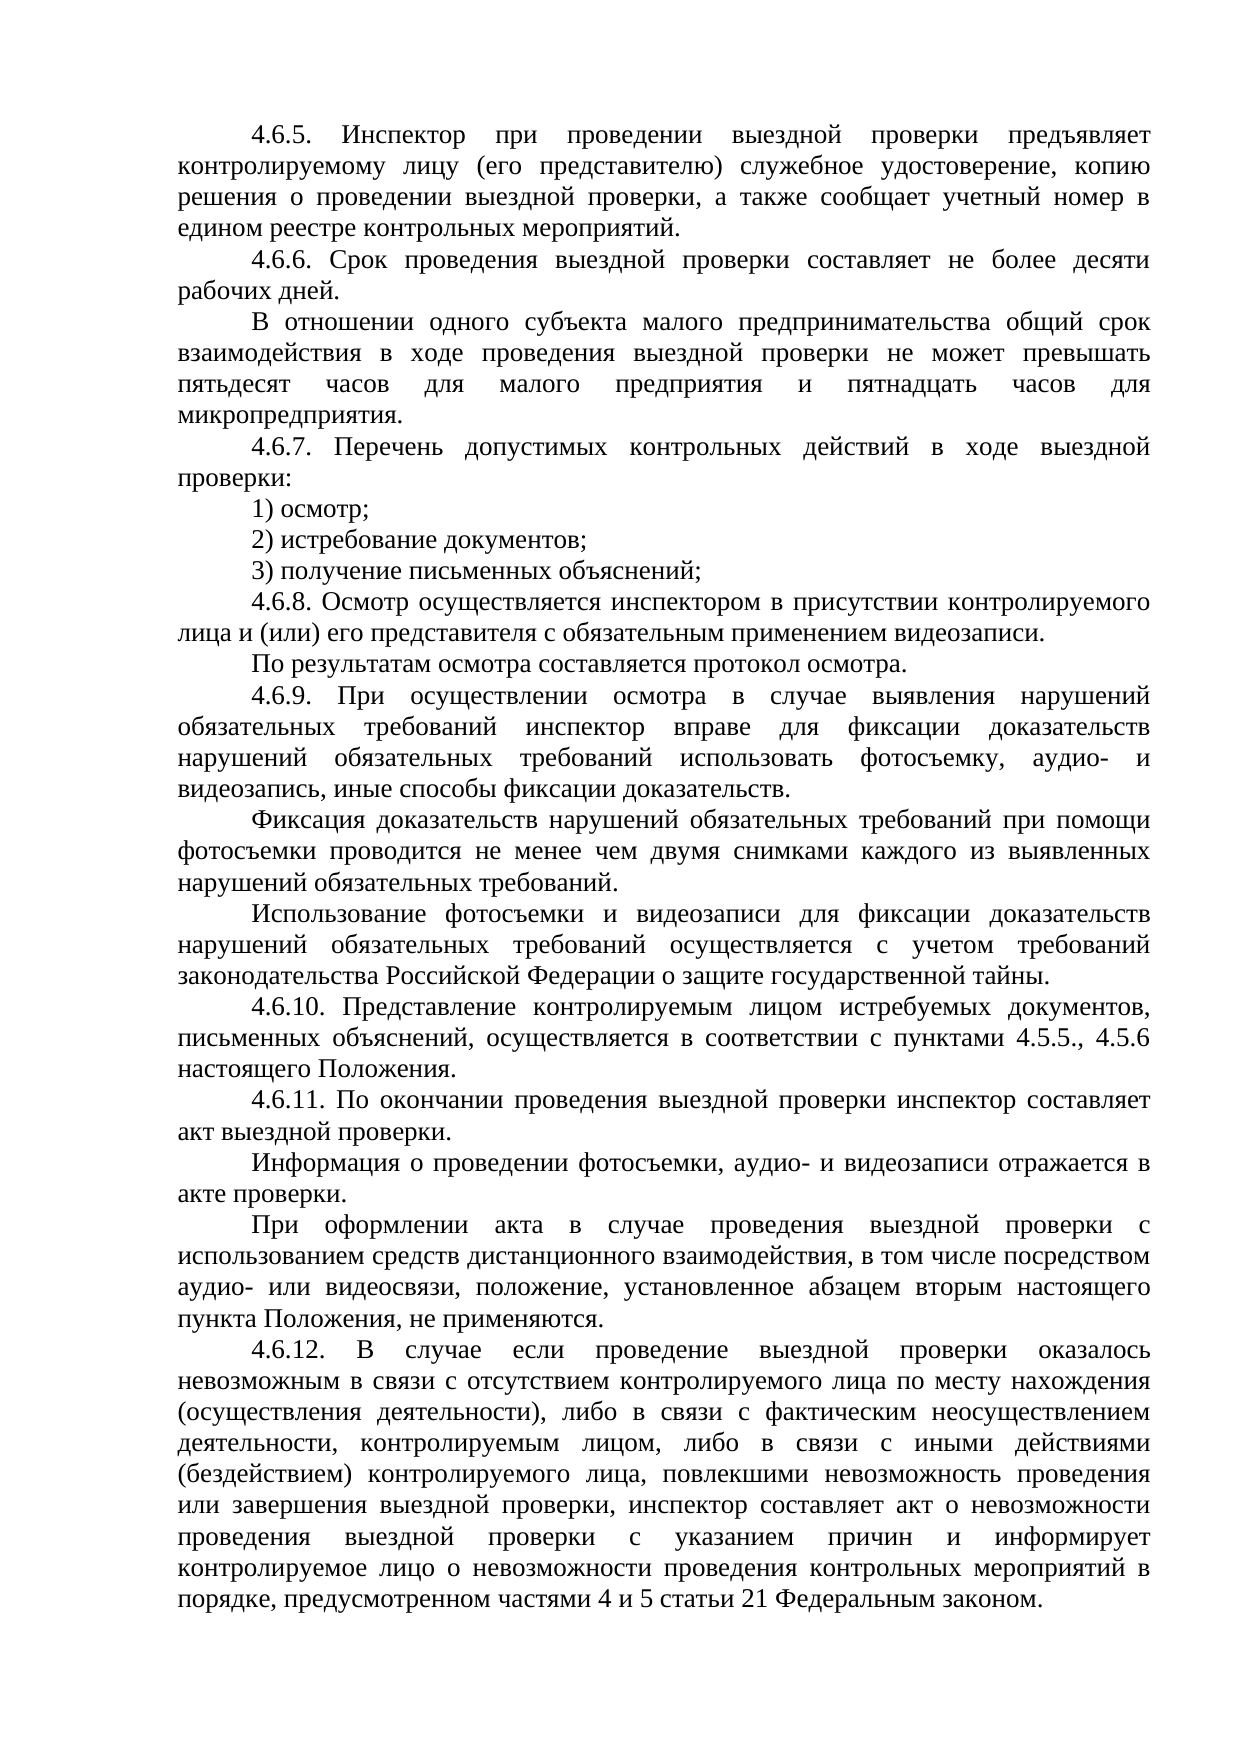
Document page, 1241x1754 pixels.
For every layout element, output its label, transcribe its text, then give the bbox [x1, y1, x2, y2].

text 2) истребование документов; [177, 523, 1152, 554]
text 4.6.5. Инспектор при проведении выездной проверки предъявляет контролируемому лицу (его представителю) служебное удостоверение, копию решения о проведении выездной проверки, а также сообщает учетный номер в едином реестре контрольных мероприятий. [177, 118, 1152, 243]
text 1) осмотр; [177, 492, 1152, 523]
text Фиксация доказательств нарушений обязательных требований при помощи фотосъемки проводится не менее чем двумя снимками каждого из выявленных нарушений обязательных требований. [177, 803, 1152, 897]
text Информация о проведении фотосъемки, аудио- и видеозаписи отражается в акте проверки. [177, 1146, 1152, 1208]
text 3) получение письменных объяснений; [177, 554, 1152, 585]
text 4.6.8. Осмотр осуществляется инспектором в присутствии контролируемого лица и (или) его представителя с обязательным применением видеозаписи. [177, 585, 1152, 648]
text 4.6.7. Перечень допустимых контрольных действий в ходе выездной проверки: [177, 429, 1152, 492]
text 4.6.9. При осуществлении осмотра в случае выявления нарушений обязательных требований инспектор вправе для фиксации доказательств нарушений обязательных требований использовать фотосъемку, аудио- и видеозапись, иные способы фиксации доказательств. [177, 679, 1152, 803]
text При оформлении акта в случае проведения выездной проверки с использованием средств дистанционного взаимодействия, в том числе посредством аудио- или видеосвязи, положение, установленное абзацем вторым настоящего пункта Положения, не применяются. [177, 1208, 1152, 1333]
text По результатам осмотра составляется протокол осмотра. [177, 648, 1152, 679]
text 4.6.12. В случае если проведение выездной проверки оказалось невозможным в связи с отсутствием контролируемого лица по месту нахождения (осуществления деятельности), либо в связи с фактическим неосуществлением деятельности, контролируемым лицом, либо в связи с иными действиями (бездействием) контролируемого лица, повлекшими невозможность проведения или завершения выездной проверки, инспектор составляет акт о невозможности проведения выездной проверки с указанием причин и информирует контролируемое лицо о невозможности проведения контрольных мероприятий в порядке, предусмотренном частями 4 и 5 статьи 21 Федеральным законом. [177, 1333, 1152, 1613]
text 4.6.6. Срок проведения выездной проверки составляет не более десяти рабочих дней. [177, 243, 1152, 305]
text 4.6.10. Представление контролируемым лицом истребуемых документов, письменных объяснений, осуществляется в соответствии с пунктами 4.5.5., 4.5.6 настоящего Положения. [177, 990, 1152, 1084]
text Использование фотосъемки и видеозаписи для фиксации доказательств нарушений обязательных требований осуществляется с учетом требований законодательства Российской Федерации о защите государственной тайны. [177, 897, 1152, 990]
text 4.6.11. По окончании проведения выездной проверки инспектор составляет акт выездной проверки. [177, 1084, 1152, 1146]
text В отношении одного субъекта малого предпринимательства общий срок взаимодействия в ходе проведения выездной проверки не может превышать пятьдесят часов для малого предприятия и пятнадцать часов для микропредприятия. [177, 305, 1152, 429]
